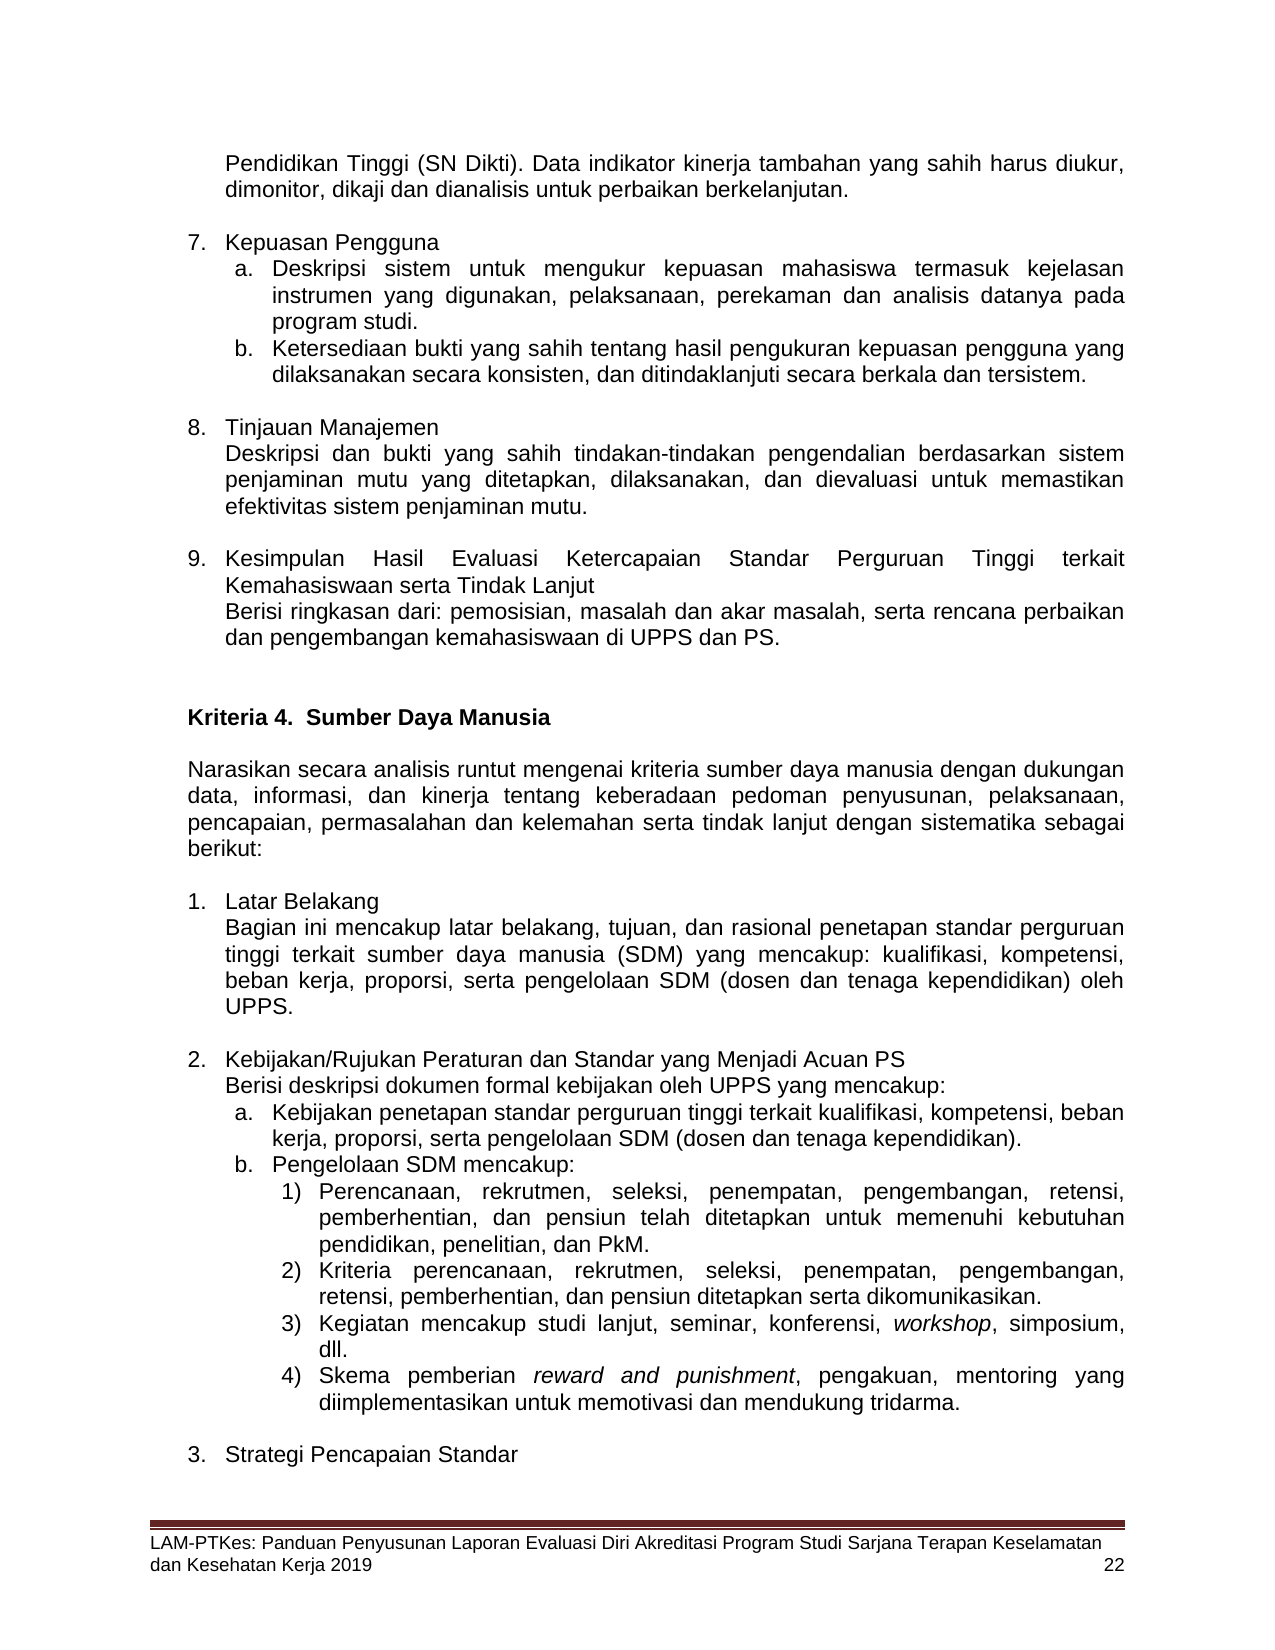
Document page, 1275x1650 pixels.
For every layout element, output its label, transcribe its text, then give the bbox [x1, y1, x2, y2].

text Berisi ringkasan dari: pemosisian, masalah dan akar masalah, serta rencana perbaikan dan pengembangan kemahasiswaan di UPPS dan PS. [225, 598, 1125, 651]
list Perencanaan, rekrutmen, seleksi, penempatan, pengembangan, retensi, pemberhentian, dan pensiun telah ditetapkan untuk memenuhi kebutuhan pendidikan, penelitian, dan PkM. [281, 1178, 1125, 1257]
list Kebijakan/Rujukan Peraturan dan Standar yang Menjadi Acuan PS [187, 1046, 1125, 1072]
text Deskripsi dan bukti yang sahih tindakan-tindakan pengendalian berdasarkan sistem penjaminan mutu yang ditetapkan, dilaksanakan, dan dievaluasi untuk memastikan efektivitas sistem penjaminan mutu. [225, 440, 1125, 519]
list Pengelolaan SDM mencakup: [234, 1151, 1125, 1178]
list Deskripsi sistem untuk mengukur kepuasan mahasiswa termasuk kejelasan instrumen yang digunakan, pelaksanaan, perekaman dan analisis datanya pada program studi. [234, 255, 1125, 334]
text Berisi deskripsi dokumen formal kebijakan oleh UPPS yang mencakup: [225, 1072, 1125, 1099]
list Latar Belakang [187, 888, 1125, 914]
list Kebijakan penetapan standar perguruan tinggi terkait kualifikasi, kompetensi, beban kerja, proporsi, serta pengelolaan SDM (dosen dan tenaga kependidikan). [234, 1099, 1125, 1151]
list Strategi Pencapaian Standar [187, 1441, 1125, 1468]
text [225, 150, 1125, 203]
list Kriteria perencanaan, rekrutmen, seleksi, penempatan, pengembangan, retensi, pemberhentian, dan pensiun ditetapkan serta dikomunikasikan. [281, 1257, 1125, 1309]
text Narasikan secara analisis runtut mengenai kriteria sumber daya manusia dengan dukungan data, informasi, dan kinerja tentang keberadaan pedoman penyusunan, pelaksanaan, pencapaian, permasalahan dan kelemahan serta tindak lanjut dengan sistematika sebagai berikut: [187, 756, 1125, 862]
list Kegiatan mencakup studi lanjut, seminar, konferensi, workshop, simposium, dll. [281, 1309, 1125, 1362]
list Ketersediaan bukti yang sahih tentang hasil pengukuran kepuasan pengguna yang dilaksanakan secara konsisten, dan ditindaklanjuti secara berkala dan tersistem. [234, 334, 1125, 387]
list Skema pemberian reward and punishment, pengakuan, mentoring yang diimplementasikan untuk memotivasi dan mendukung tridarma. [281, 1362, 1125, 1415]
list Tinjauan Manajemen [187, 413, 1125, 440]
text Bagian ini mencakup latar belakang, tujuan, dan rasional penetapan standar perguruan tinggi terkait sumber daya manusia (SDM) yang mencakup: kualifikasi, kompetensi, beban kerja, proporsi, serta pengelolaan SDM (dosen dan tenaga kependidikan) oleh UPPS. [225, 914, 1125, 1020]
list Kepuasan Pengguna [187, 229, 1125, 255]
subtitle Kriteria 4. Sumber Daya Manusia [187, 703, 1125, 730]
list Kesimpulan Hasil Evaluasi Ketercapaian Standar Perguruan Tinggi terkait Kemahasiswaan serta Tindak Lanjut [187, 545, 1125, 598]
